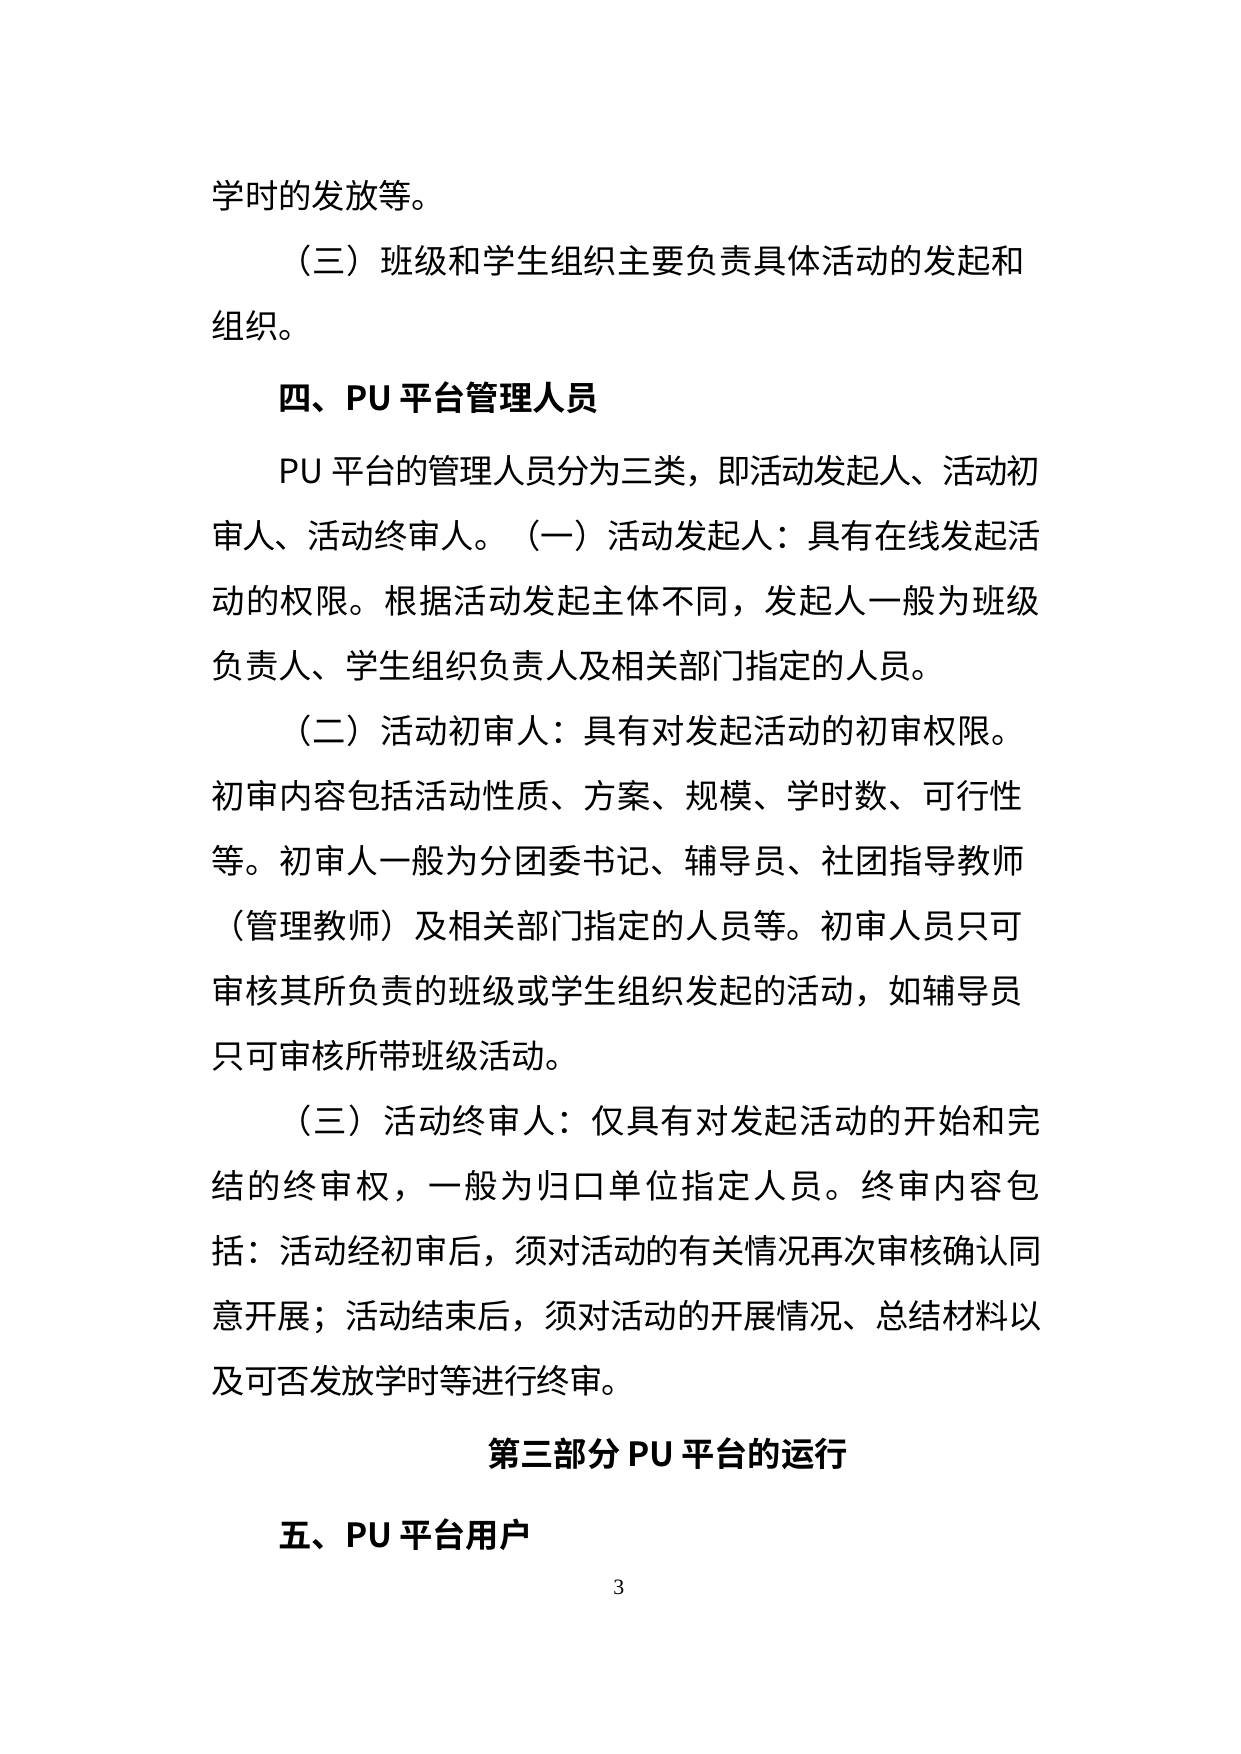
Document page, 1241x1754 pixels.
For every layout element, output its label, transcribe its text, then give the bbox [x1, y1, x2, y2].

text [211, 162, 1025, 227]
text （三）活动终审人：仅具有对发起活动的开始和完结的终审权，一般为归口单位指定人员。终审内容包括：活动经初审后，须对活动的有关情况再次审核确认同意开展；活动结束后，须对活动的开展情况、总结材料以及可否发放学时等进行终审。 [211, 1087, 1041, 1412]
text （二）活动初审人：具有对发起活动的初审权限。初审内容包括活动性质、方案、规模、学时数、可行性等。初审人一般为分团委书记、辅导员、社团指导教师（管理教师）及相关部门指定的人员等。初审人员只可审核其所负责的班级或学生组织发起的活动，如辅导员只可审核所带班级活动。 [211, 696, 1025, 1086]
text 第三部分PU平台的运行 [487, 1420, 1053, 1485]
subtitle 四、PU平台管理人员 [278, 364, 1053, 429]
text PU平台的管理人员分为三类，即活动发起人、活动初审人、活动终审人。（一）活动发起人：具有在线发起活动的权限。根据活动发起主体不同，发起人一般为班级负责人、学生组织负责人及相关部门指定的人员。 [211, 436, 1042, 696]
subtitle 五、PU平台用户 [278, 1500, 1053, 1565]
text （三）班级和学生组织主要负责具体活动的发起和组织。 [211, 227, 1025, 357]
